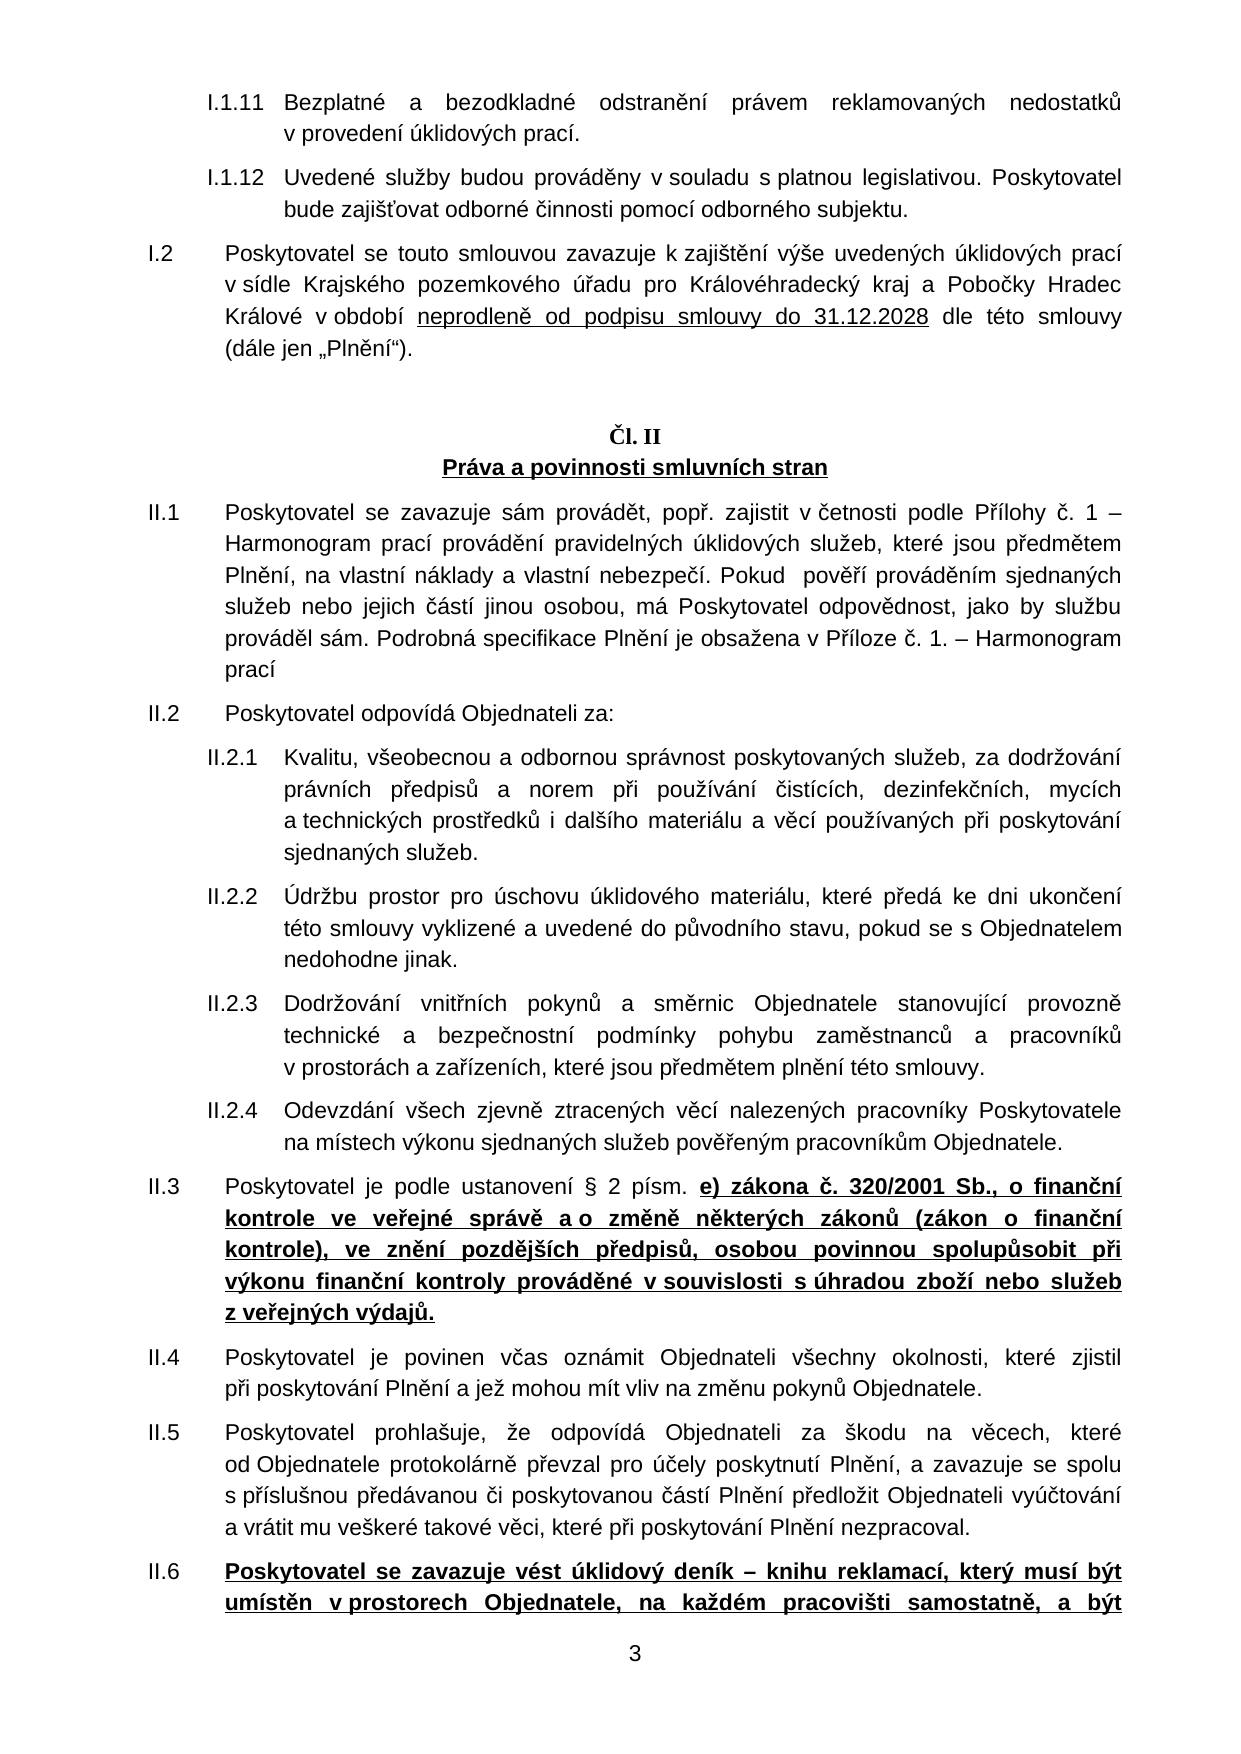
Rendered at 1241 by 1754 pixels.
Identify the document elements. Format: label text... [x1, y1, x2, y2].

list Poskytovatel se zavazuje sám provádět, popř. zajistit v četnosti podle Přílohy č. 1 – Harmonogram prací provádění pravidelných úklidových služeb, které jsou předmětem Plnění, na vlastní náklady a vlastní nebezpečí. Pokud pověří prováděním sjednaných služeb nebo jejich částí jinou osobou, má Poskytovatel odpovědnost, jako by službu prováděl sám. Podrobná specifikace Plnění je obsažena v Příloze č. 1. – Harmonogram prací [148, 498, 1122, 683]
list Dodržování vnitřních pokynů a směrnic Objednatele stanovující provozně technické a bezpečnostní podmínky pohybu zaměstnanců a pracovníků v prostorách a zařízeních, které jsou předmětem plnění této smlouvy. [207, 990, 1122, 1080]
list Poskytovatel je povinen včas oznámit Objednateli všechny okolnosti, které zjistil při poskytování Plnění a jež mohou mít vliv na změnu pokynů Objednatele. [148, 1343, 1122, 1401]
list Bezplatné a bezodkladné odstranění právem reklamovaných nedostatků v provedení úklidových prací. [207, 89, 1122, 147]
text Práva a povinnosti smluvních stran [148, 423, 1122, 481]
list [148, 1558, 1122, 1616]
list Poskytovatel je podle ustanovení § 2 písm. e) zákona č. 320/2001 Sb., o finanční kontrole ve veřejné správě a o změně některých zákonů (zákon o finanční kontrole), ve znění pozdějších předpisů, osobou povinnou spolupůsobit při výkonu finanční kontroly prováděné v souvislosti s úhradou zboží nebo služeb z veřejných výdajů. [148, 1173, 1122, 1326]
list Odevzdání všech zjevně ztracených věcí nalezených pracovníky Poskytovatele na místech výkonu sjednaných služeb pověřeným pracovníkům Objednatele. [207, 1097, 1122, 1155]
list Údržbu prostor pro úschovu úklidového materiálu, které předá ke dni ukončení této smlouvy vyklizené a uvedené do původního stavu, pokud se s Objednatelem nedohodne jinak. [207, 883, 1122, 973]
list Poskytovatel se touto smlouvou zavazuje k zajištění výše uvedených úklidových prací v sídle Krajského pozemkového úřadu pro Královéhradecký kraj a Pobočky Hradec Králové v období neprodleně od podpisu smlouvy do 31.12.2028 dle této smlouvy (dále jen „Plnění“). [148, 240, 1122, 361]
list Poskytovatel prohlašuje, že odpovídá Objednateli za škodu na věcech, které od Objednatele protokolárně převzal pro účely poskytnutí Plnění, a zavazuje se spolu s příslušnou předávanou či poskytovanou částí Plnění předložit Objednateli vyúčtování a vrátit mu veškeré takové věci, které při poskytování Plnění nezpracoval. [148, 1419, 1122, 1540]
list Uvedené služby budou prováděny v souladu s platnou legislativou. Poskytovatel bude zajišťovat odborné činnosti pomocí odborného subjektu. [207, 164, 1122, 222]
list Poskytovatel odpovídá Objednateli za: [148, 700, 1122, 727]
list Kvalitu, všeobecnou a odbornou správnost poskytovaných služeb, za dodržování právních předpisů a norem při používání čistících, dezinfekčních, mycích a technických prostředků i dalšího materiálu a věcí používaných při poskytování sjednaných služeb. [207, 744, 1122, 865]
